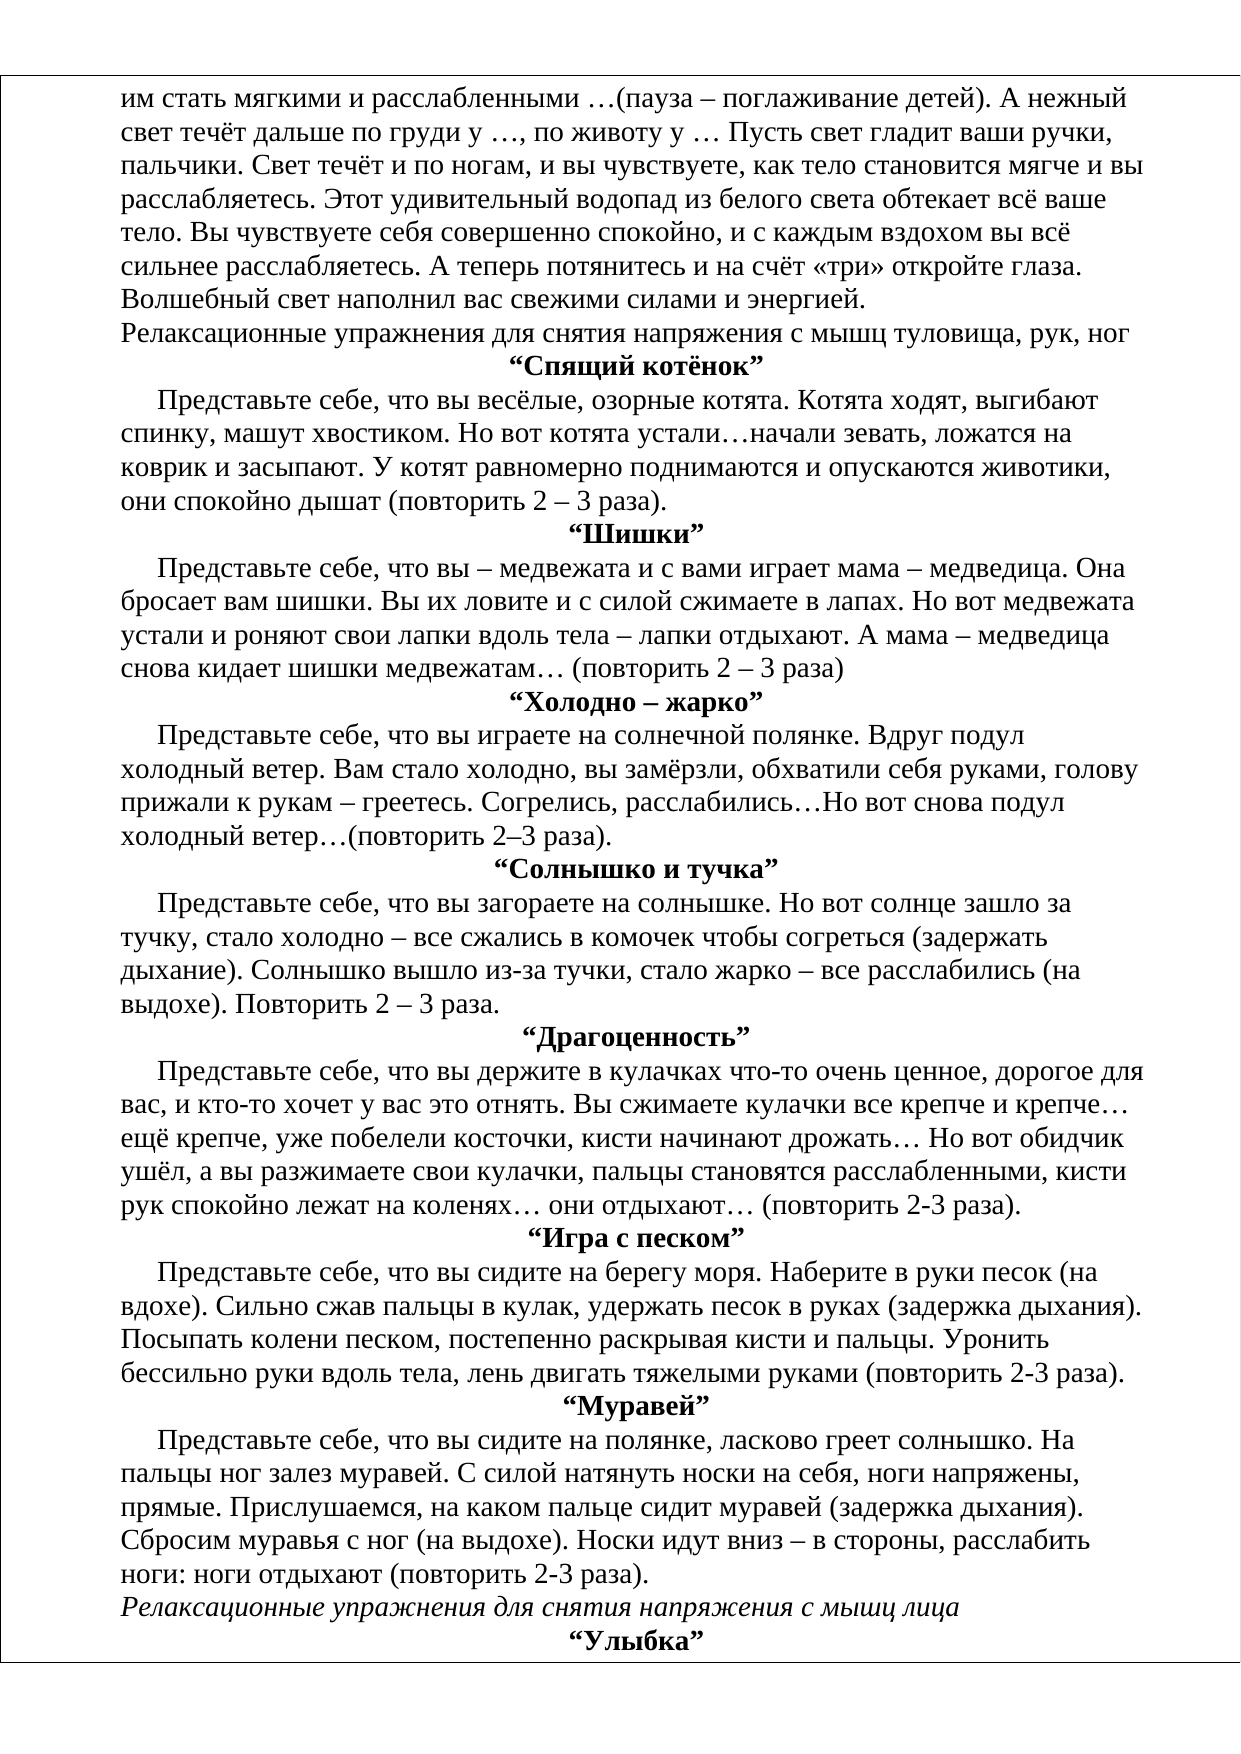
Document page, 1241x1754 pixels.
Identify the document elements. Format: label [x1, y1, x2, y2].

table_header [1, 76, 1240, 1661]
